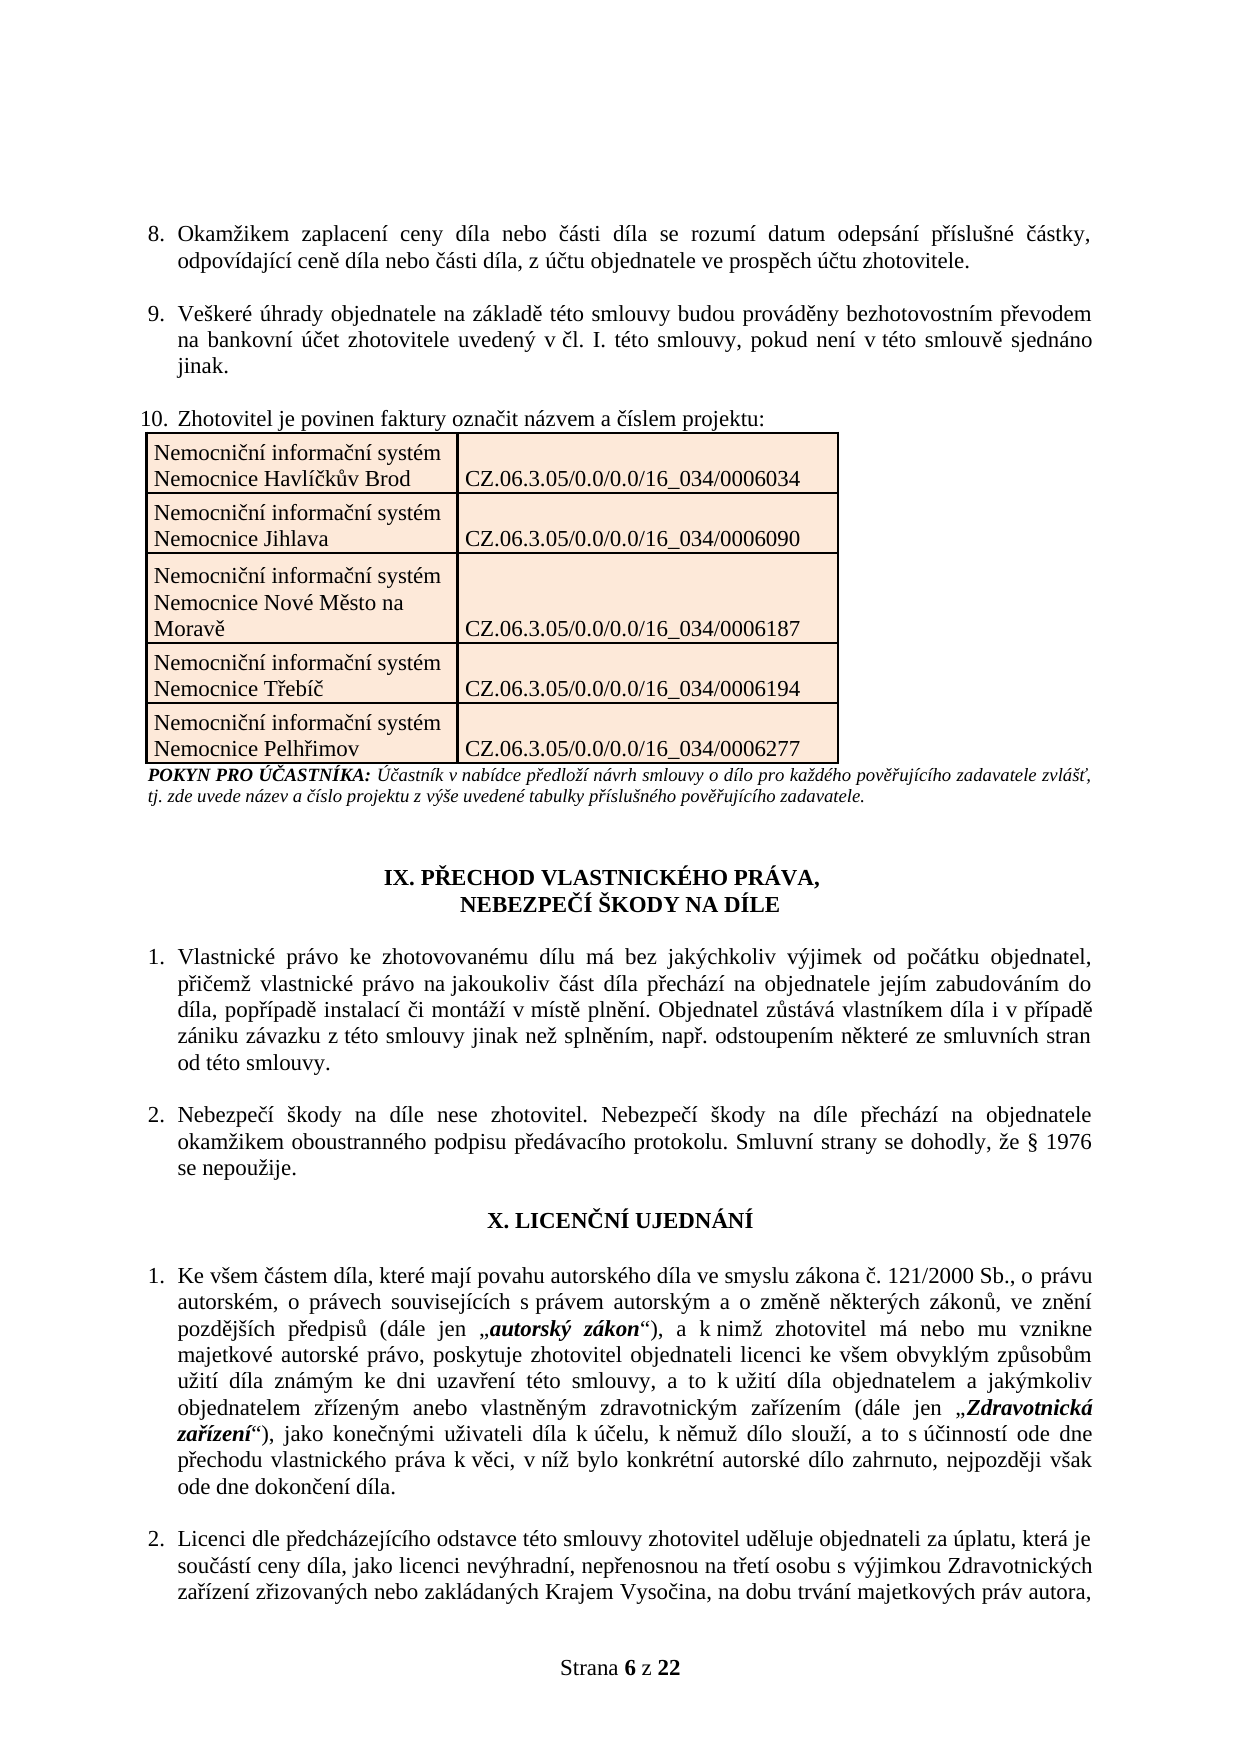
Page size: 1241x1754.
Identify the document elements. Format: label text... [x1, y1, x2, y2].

text POKYN PRO ÚČASTNÍKA: Účastník v nabídce předloží návrh smlouvy o dílo pro každého pověřujícího zadavatele zvlášť, tj. zde uvede název a číslo projektu z výše uvedené tabulky příslušného pověřujícího zadavatele. [148, 764, 1093, 807]
table_cell Nemocniční informační systém Nemocnice Jihlava [148, 494, 456, 552]
table_cell CZ.06.3.05/0.0/0.0/16_034/0006187 [459, 554, 837, 642]
subtitle NEBEZPEČÍ ŠKODY NA DÍLE [148, 891, 1093, 917]
table_cell CZ.06.3.05/0.0/0.0/16_034/0006090 [459, 494, 837, 552]
table_cell Nemocniční informační systém Nemocnice Nové Město na Moravě [148, 554, 456, 642]
subtitle PŘECHOD VLASTNICKÉHO PRÁVA, [148, 864, 1093, 891]
list Ke všem částem díla, které mají povahu autorského díla ve smyslu zákona č. 121/2000 Sb., o právu autorském, o právech souvisejících s právem autorským a o změně některých zákonů, ve znění pozdějších předpisů (dále jen „autorský zákon“), a k nimž zhotovitel má nebo mu vznikne majetkové autorské právo, poskytuje zhotovitel objednateli licenci ke všem obvyklým způsobům užití díla známým ke dni uzavření této smlouvy, a to k užití díla objednatelem a jakýmkoliv objednatelem zřízeným anebo vlastněným zdravotnickým zařízením (dále jen „Zdravotnická zařízení“), jako konečnými uživateli díla k účelu, k němuž dílo slouží, a to s účinností ode dne přechodu vlastnického práva k věci, v níž bylo konkrétní autorské dílo zahrnuto, nejpozději však ode dne dokončení díla. [148, 1262, 1093, 1499]
table_cell CZ.06.3.05/0.0/0.0/16_034/0006194 [459, 644, 837, 702]
table_header Nemocniční informační systém Nemocnice Havlíčkův Brod [148, 434, 456, 492]
table_cell CZ.06.3.05/0.0/0.0/16_034/0006277 [459, 704, 837, 762]
list X. LICENČNÍ UJEDNÁNÍ [148, 1207, 1093, 1233]
list Veškeré úhrady objednatele na základě této smlouvy budou prováděny bezhotovostním převodem na bankovní účet zhotovitele uvedený v čl. I. této smlouvy, pokud není v této smlouvě sjednáno jinak. [148, 300, 1093, 379]
list Nebezpečí škody na díle nese zhotovitel. Nebezpečí škody na díle přechází na objednatele okamžikem oboustranného podpisu předávacího protokolu. Smluvní strany se dohodly, že § 1976 se nepoužije. [148, 1101, 1093, 1181]
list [148, 1526, 1093, 1604]
table_cell Nemocniční informační systém Nemocnice Třebíč [148, 644, 456, 702]
list Zhotovitel je povinen faktury označit názvem a číslem projektu: [140, 405, 1093, 432]
table_cell Nemocniční informační systém Nemocnice Pelhřimov [148, 704, 456, 762]
table_header CZ.06.3.05/0.0/0.0/16_034/0006034 [459, 434, 837, 492]
list Okamžikem zaplacení ceny díla nebo části díla se rozumí datum odepsání příslušné částky, odpovídající ceně díla nebo části díla, z účtu objednatele ve prospěch účtu zhotovitele. [148, 218, 1093, 273]
list Vlastnické právo ke zhotovovanému dílu má bez jakýchkoliv výjimek od počátku objednatel, přičemž vlastnické právo na jakoukoliv část díla přechází na objednatele jejím zabudováním do díla, popřípadě instalací či montáží v místě plnění. Objednatel zůstává vlastníkem díla i v případě zániku závazku z této smlouvy jinak než splněním, např. odstoupením některé ze smluvních stran od této smlouvy. [148, 943, 1093, 1075]
